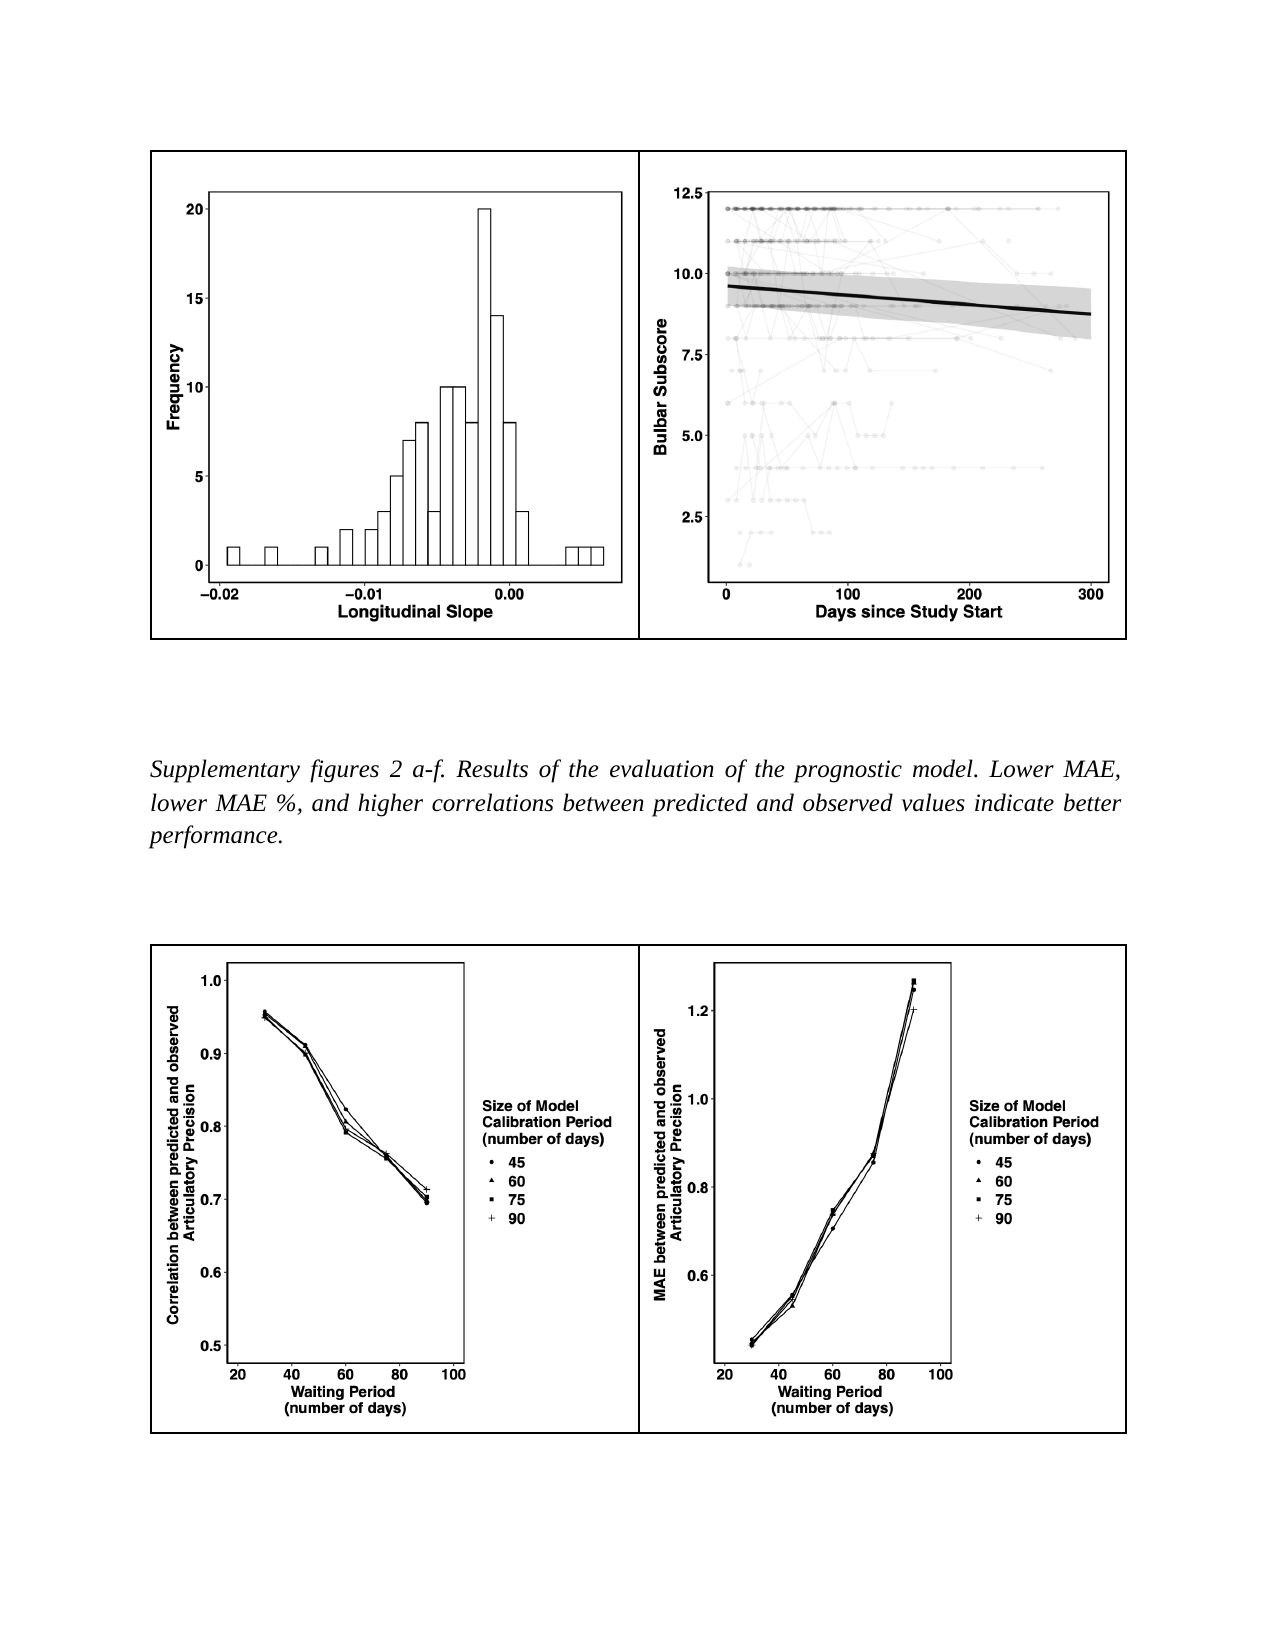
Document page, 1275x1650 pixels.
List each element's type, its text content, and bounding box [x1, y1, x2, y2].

picture [648, 956, 1115, 1422]
table_cell [640, 152, 1125, 637]
picture [161, 162, 628, 627]
table_header [152, 946, 638, 1432]
table_cell [152, 152, 638, 637]
text Supplementary figures 2 a-f. Results of the evaluation of the prognostic model. Lower MAE, lower MAE %, and higher correlations between predicted and observed values indicate better performance. [150, 754, 1125, 849]
picture [648, 162, 1115, 627]
picture [161, 956, 628, 1422]
table_header [640, 946, 1125, 1432]
